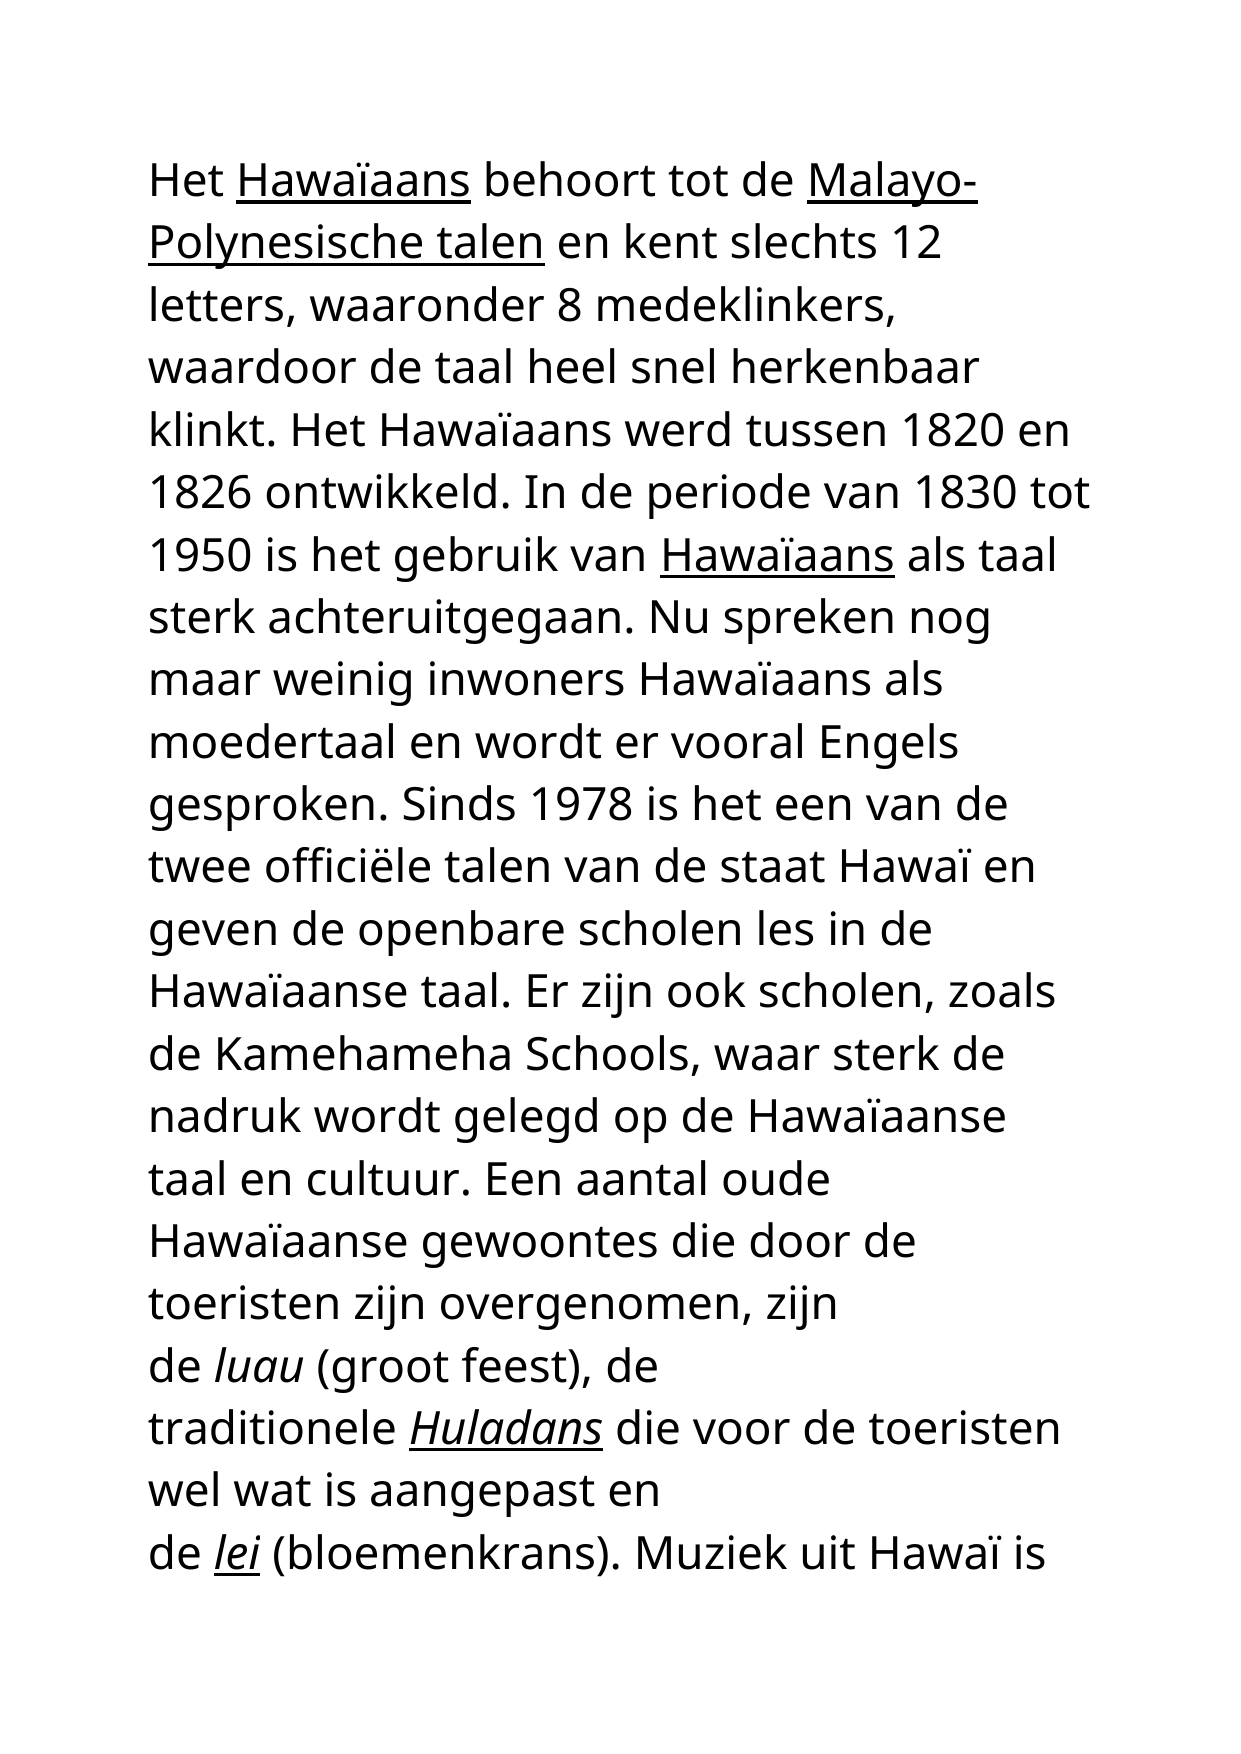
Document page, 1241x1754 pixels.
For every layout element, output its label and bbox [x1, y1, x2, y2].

text [148, 148, 1093, 1583]
